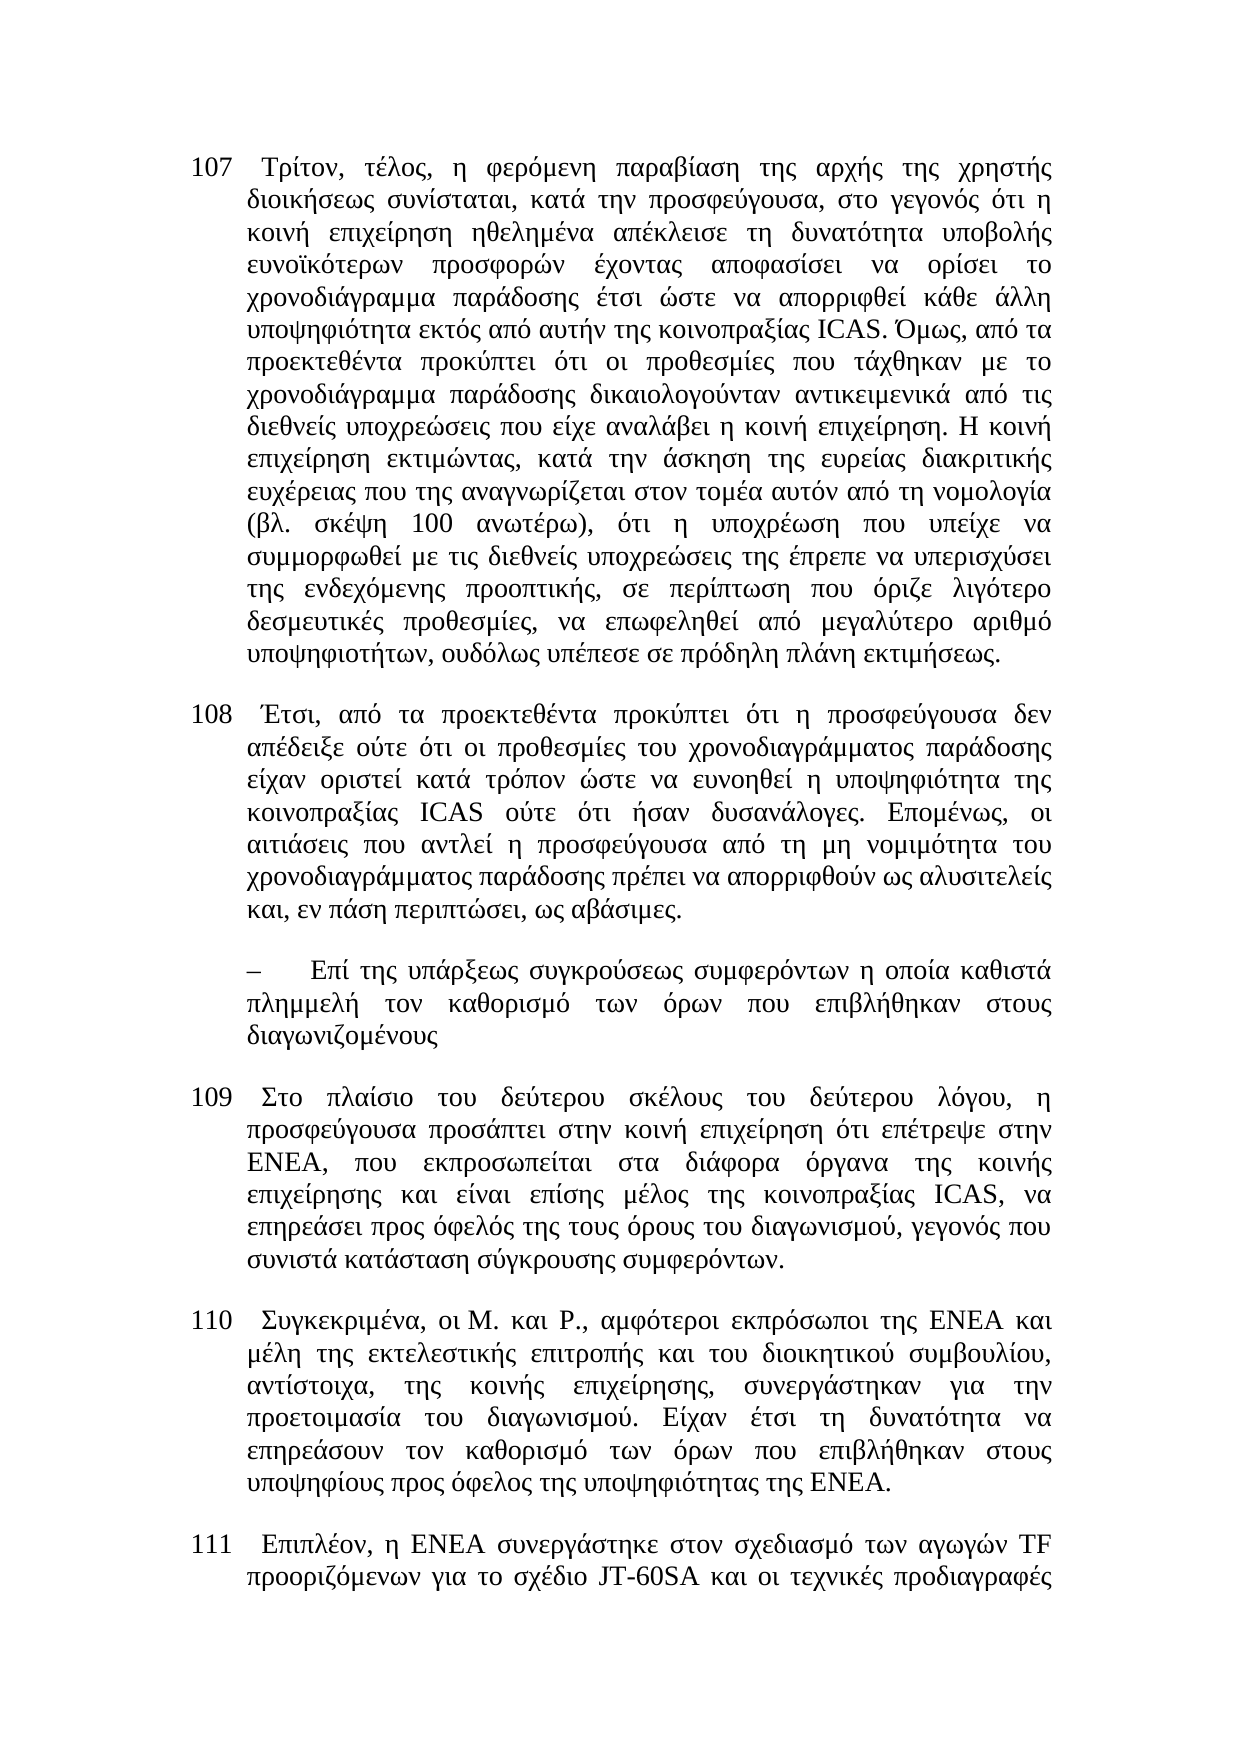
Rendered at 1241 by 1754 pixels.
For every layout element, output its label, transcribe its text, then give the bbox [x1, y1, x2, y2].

text – Επί της υπάρξεως συγκρούσεως συμφερόντων η οποία καθιστά πλημμελή τον καθορισμό των όρων που επιβλήθηκαν στους διαγωνιζομένους [247, 953, 1053, 1051]
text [190, 1527, 1053, 1592]
text 107 Τρίτον, τέλος, η φερόμενη παραβίαση της αρχής της χρηστής διοικήσεως συνίσταται, κατά την προσφεύγουσα, στο γεγονός ότι η κοινή επιχείρηση ηθελημένα απέκλεισε τη δυνατότητα υποβολής ευνοϊκότερων προσφορών έχοντας αποφασίσει να ορίσει το χρονοδιάγραμμα παράδοσης έτσι ώστε να απορριφθεί κάθε άλλη υποψηφιότητα εκτός από αυτήν της κοινοπραξίας ICAS. Όμως, από τα προεκτεθέντα προκύπτει ότι οι προθεσμίες που τάχθηκαν με το χρονοδιάγραμμα παράδοσης δικαιολογούνταν αντικειμενικά από τις διεθνείς υποχρεώσεις που είχε αναλάβει η κοινή επιχείρηση. Η κοινή επιχείρηση εκτιμώντας, κατά την άσκηση της ευρείας διακριτικής ευχέρειας που της αναγνωρίζεται στον τομέα αυτόν από τη νομολογία (βλ. σκέψη 100 ανωτέρω), ότι η υποχρέωση που υπείχε να συμμορφωθεί με τις διεθνείς υποχρεώσεις της έπρεπε να υπερισχύσει της ενδεχόμενης προοπτικής, σε περίπτωση που όριζε λιγότερο δεσμευτικές προθεσμίες, να επωφεληθεί από μεγαλύτερο αριθμό υποψηφιοτήτων, ουδόλως υπέπεσε σε πρόδηλη πλάνη εκτιμήσεως. [190, 150, 1053, 668]
text 109 Στο πλαίσιο του δεύτερου σκέλους του δεύτερου λόγου, η προσφεύγουσα προσάπτει στην κοινή επιχείρηση ότι επέτρεψε στην ENEA, που εκπροσωπείται στα διάφορα όργανα της κοινής επιχείρησης και είναι επίσης μέλος της κοινοπραξίας ICAS, να επηρεάσει προς όφελός της τους όρους του διαγωνισμού, γεγονός που συνιστά κατάσταση σύγκρουσης συμφερόντων. [190, 1080, 1053, 1274]
text 108 Έτσι, από τα προεκτεθέντα προκύπτει ότι η προσφεύγουσα δεν απέδειξε ούτε ότι οι προθεσμίες του χρονοδιαγράμματος παράδοσης είχαν οριστεί κατά τρόπον ώστε να ευνοηθεί η υποψηφιότητα της κοινοπραξίας ICAS ούτε ότι ήσαν δυσανάλογες. Επομένως, οι αιτιάσεις που αντλεί η προσφεύγουσα από τη μη νομιμότητα του χρονοδιαγράμματος παράδοσης πρέπει να απορριφθούν ως αλυσιτελείς και, εν πάση περιπτώσει, ως αβάσιμες. [190, 697, 1053, 924]
text 110 Συγκεκριμένα, οι M. και P., αμφότεροι εκπρόσωποι της ENEA και μέλη της εκτελεστικής επιτροπής και του διοικητικού συμβουλίου, αντίστοιχα, της κοινής επιχείρησης, συνεργάστηκαν για την προετοιμασία του διαγωνισμού. Είχαν έτσι τη δυνατότητα να επηρεάσουν τον καθορισμό των όρων που επιβλήθηκαν στους υποψηφίους προς όφελος της υποψηφιότητας της ENEA. [190, 1303, 1053, 1498]
